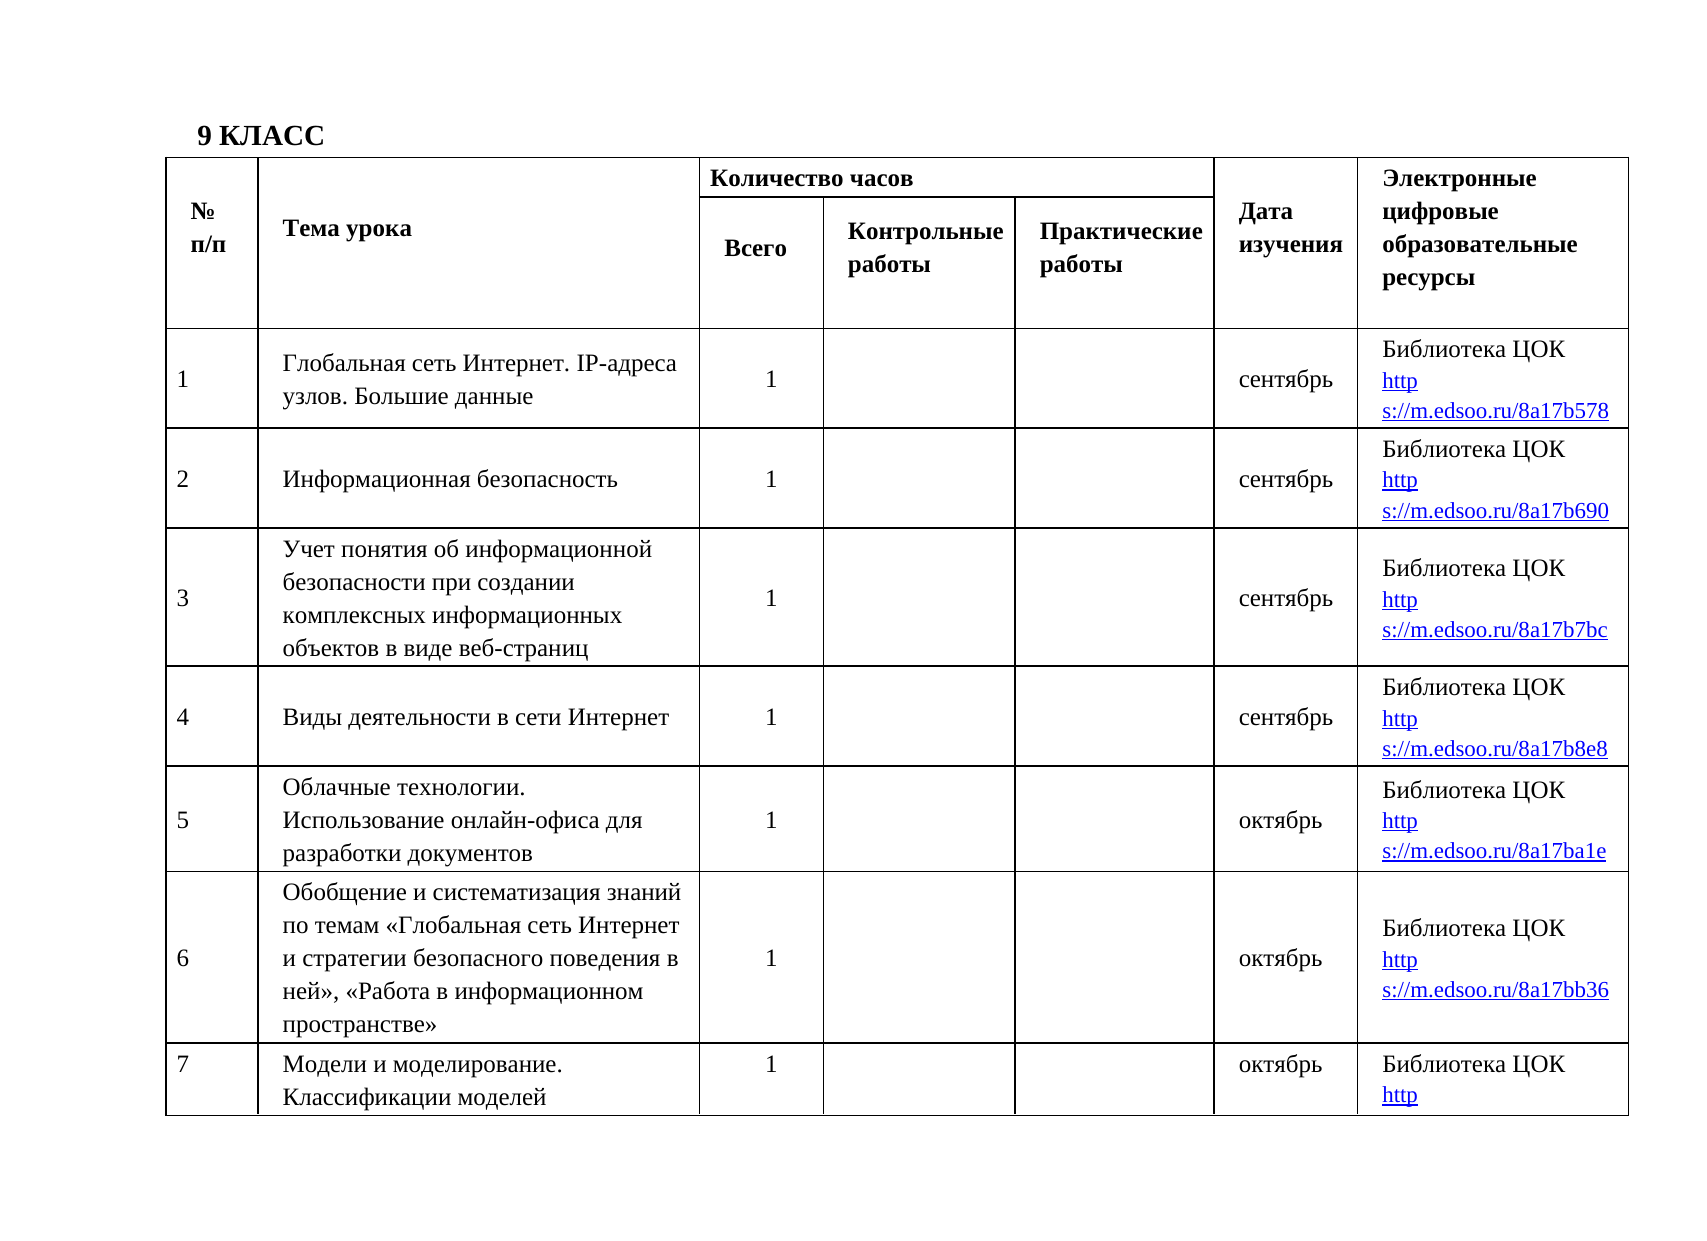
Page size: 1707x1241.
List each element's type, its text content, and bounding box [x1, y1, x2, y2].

table_cell [1016, 872, 1213, 1042]
table_cell [824, 329, 1014, 427]
table_cell Библиотека ЦОК https://m.edsoo.ru/8a17ba1e [1358, 767, 1628, 871]
table_cell Виды деятельности в сети Интернет [259, 667, 699, 765]
table_cell [1016, 529, 1213, 665]
table_cell Библиотека ЦОК https://m.edsoo.ru/8a17b690 [1358, 429, 1628, 527]
table_cell сентябрь [1215, 429, 1357, 527]
table_cell октябрь [1215, 1044, 1357, 1114]
table_cell [824, 767, 1014, 871]
table_cell Информационная безопасность [259, 429, 699, 527]
table_cell 1 [700, 767, 823, 871]
table_cell 1 [167, 329, 257, 427]
table_cell 7 [167, 1044, 257, 1114]
table_cell Библиотека ЦОК https://m.edsoo.ru/8a17b8e8 [1358, 667, 1628, 765]
table_cell 1 [700, 667, 823, 765]
table_header № п/п [167, 158, 257, 327]
table_cell 4 [167, 667, 257, 765]
table_header Количество часов [700, 158, 1213, 196]
table_cell [824, 529, 1014, 665]
table_cell 2 [167, 429, 257, 527]
table_cell Обобщение и систематизация знаний по темам «Глобальная сеть Интернет и стратегии безопасного поведения в ней», «Работа в информационном пространстве» [259, 872, 699, 1042]
table_header Дата изучения [1215, 158, 1357, 327]
table_cell [1016, 767, 1213, 871]
table_cell октябрь [1215, 767, 1357, 871]
table_cell Облачные технологии. Использование онлайн-офиса для разработки документов [259, 767, 699, 871]
table_cell Всего [700, 198, 823, 327]
table_cell Библиотека ЦОК https://m.edsoo.ru/8a17bb36 [1358, 872, 1628, 1042]
table_cell сентябрь [1215, 329, 1357, 427]
table_cell сентябрь [1215, 667, 1357, 765]
table_cell октябрь [1215, 872, 1357, 1042]
table_cell [824, 872, 1014, 1042]
table_cell Контрольные работы [824, 198, 1014, 327]
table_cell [1358, 1044, 1628, 1114]
table_cell сентябрь [1215, 529, 1357, 665]
table_cell 1 [700, 329, 823, 427]
table_cell 1 [700, 429, 823, 527]
table_cell [1016, 429, 1213, 527]
table_cell Учет понятия об информационной безопасности при создании комплексных информационных объектов в виде веб-страниц [259, 529, 699, 665]
table_cell [824, 429, 1014, 527]
table_cell 5 [167, 767, 257, 871]
table_cell 3 [167, 529, 257, 665]
table_cell [824, 1044, 1014, 1114]
table_cell [1016, 1044, 1213, 1114]
table_cell [1016, 667, 1213, 765]
text 9 КЛАСС [190, 118, 1618, 152]
table_cell Библиотека ЦОК https://m.edsoo.ru/8a17b578 [1358, 329, 1628, 427]
table_header Электронные цифровые образовательные ресурсы [1358, 158, 1628, 327]
table_cell 1 [700, 1044, 823, 1114]
table_cell [1016, 329, 1213, 427]
table_cell Библиотека ЦОК https://m.edsoo.ru/8a17b7bc [1358, 529, 1628, 665]
table_cell Глобальная сеть Интернет. IP-адреса узлов. Большие данные [259, 329, 699, 427]
table_cell 1 [700, 872, 823, 1042]
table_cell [259, 1044, 699, 1114]
table_cell 6 [167, 872, 257, 1042]
table_cell [824, 667, 1014, 765]
table_cell 1 [700, 529, 823, 665]
table_cell Практические работы [1016, 198, 1213, 327]
table_header Тема урока [259, 158, 699, 327]
